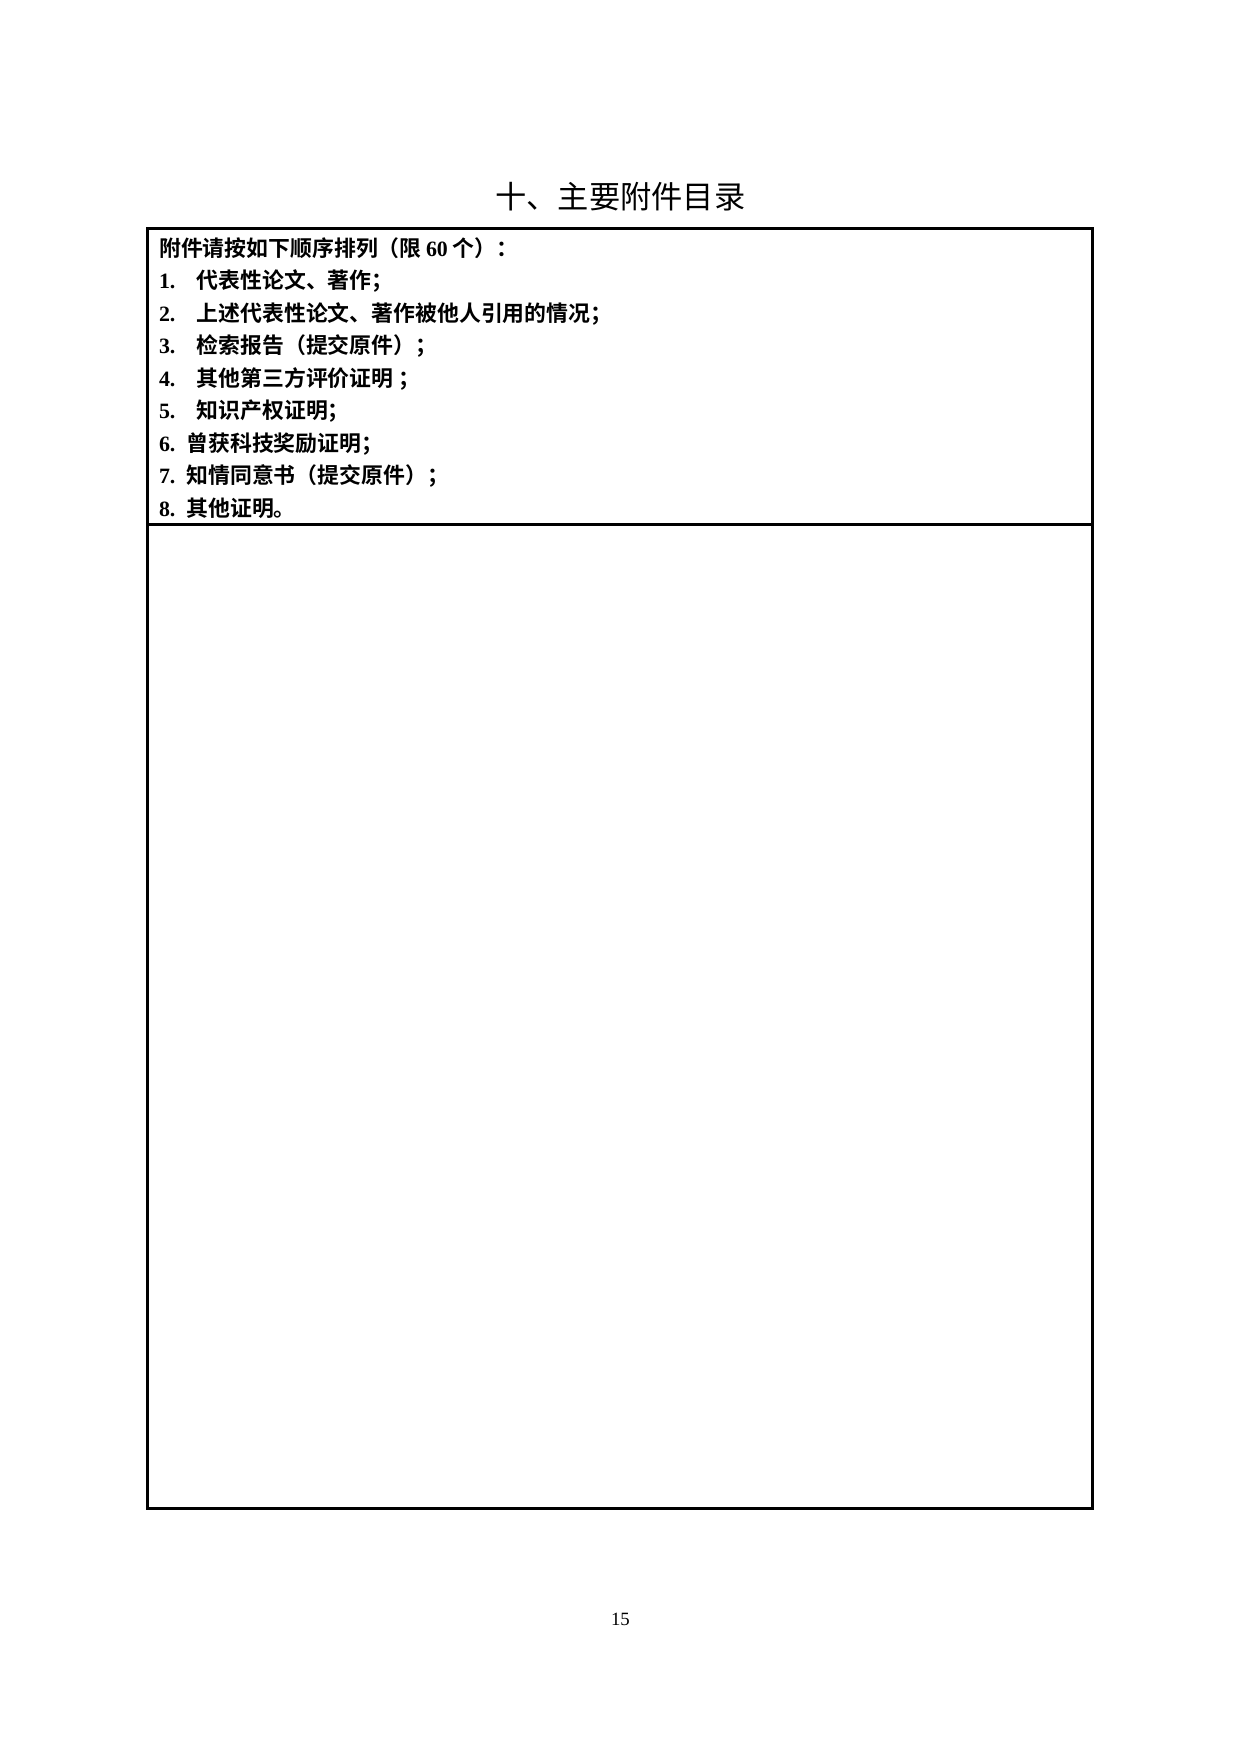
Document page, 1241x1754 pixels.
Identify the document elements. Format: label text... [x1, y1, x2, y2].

text 十、主要附件目录 [187, 162, 1053, 227]
table_header 附件请按如下顺序排列（限60个）： 代表性论文、著作； 上述代表性论文、著作被他人引用的情况； 检索报告（提交原件）； 其他第三方评价证明 ； 知识产权证明； 6. 曾获科技奖励证明； 7. 知情同意书（提交原件）； 8. 其他证明。 [149, 230, 1091, 523]
table_cell [149, 526, 1091, 1507]
